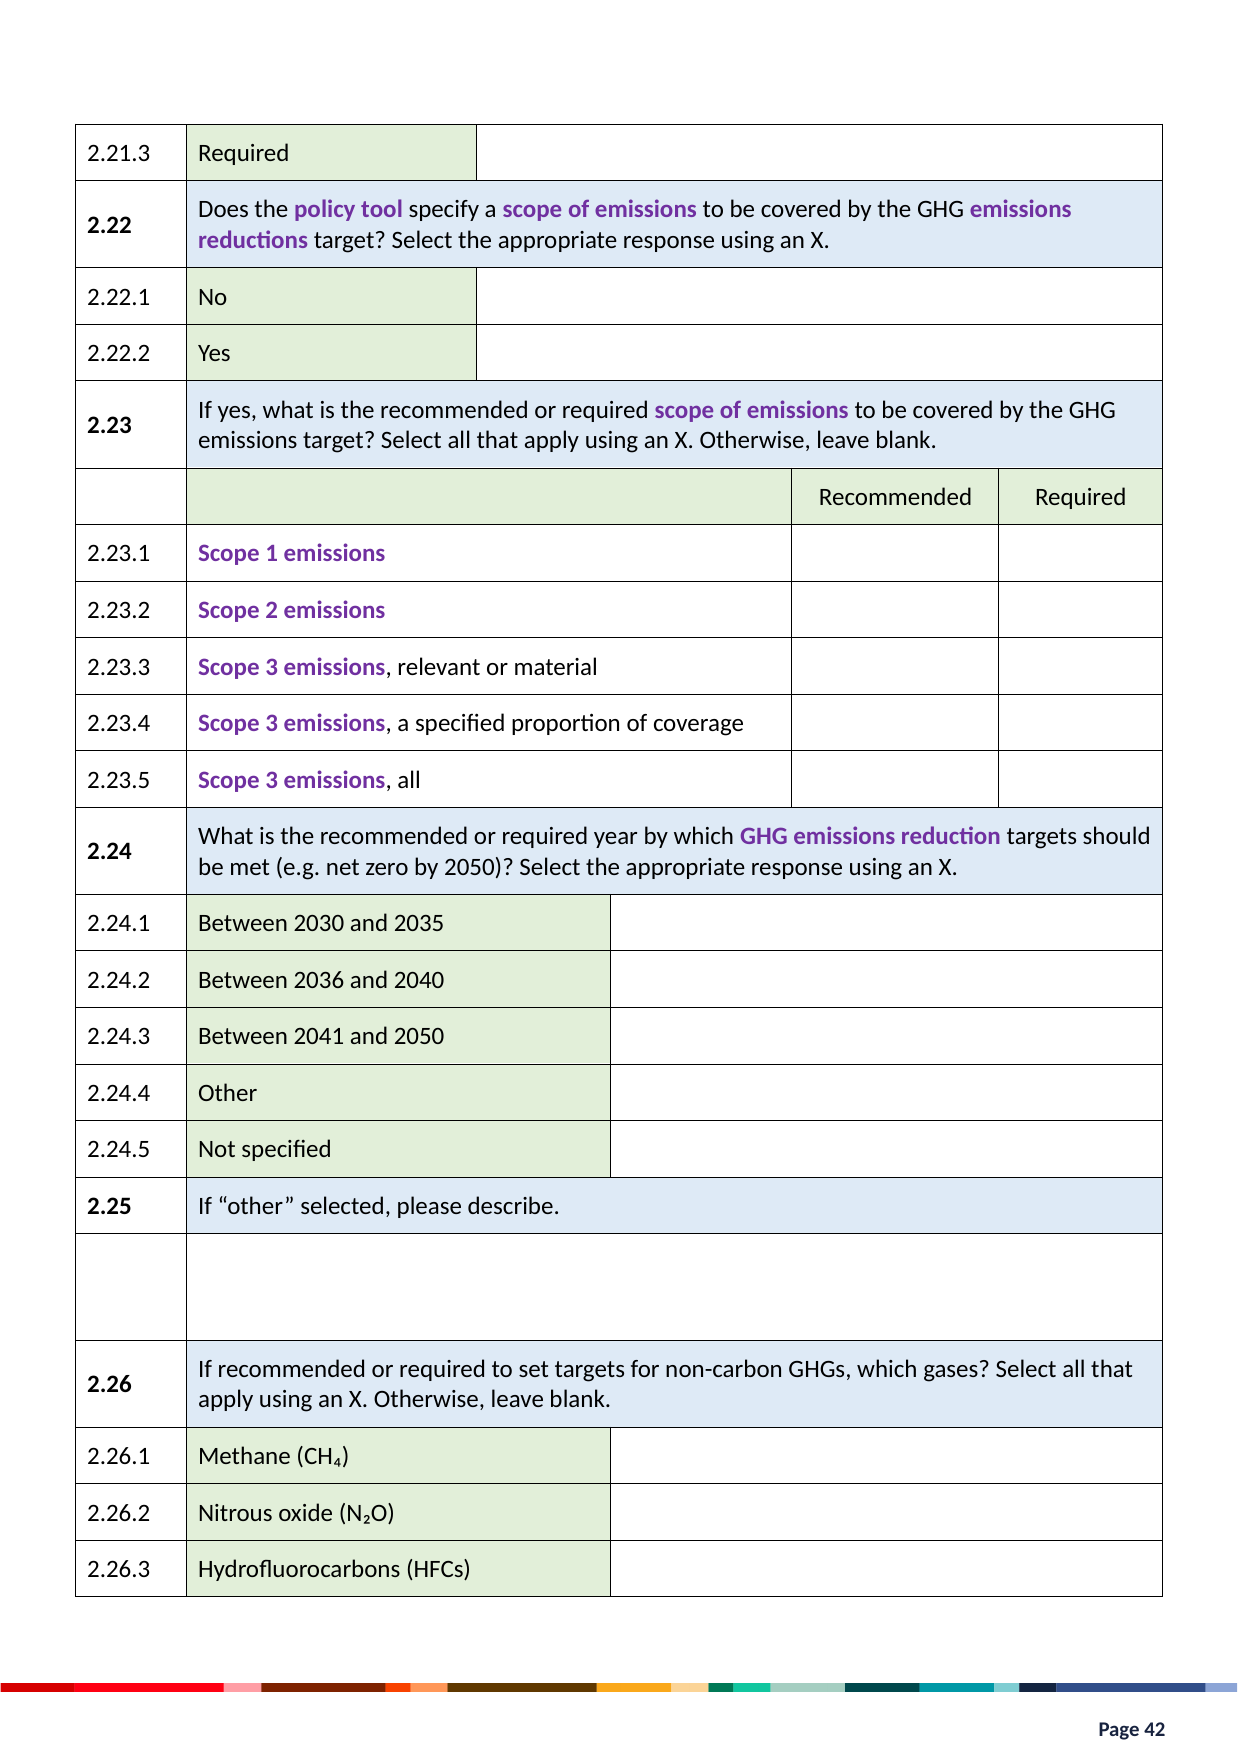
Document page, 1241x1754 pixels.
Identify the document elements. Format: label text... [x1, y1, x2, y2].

table_cell Scope 3 emissions, relevant or material [187, 638, 791, 694]
table_cell [611, 1541, 1162, 1596]
table_cell [187, 1234, 1162, 1339]
table_cell Required [187, 125, 476, 180]
table_cell 2.24.4 [76, 1065, 186, 1120]
table_cell [76, 1234, 186, 1339]
table_cell [477, 268, 1162, 324]
table_cell If “other” selected, please describe. [187, 1178, 1162, 1233]
table_cell 2.26 [76, 1341, 186, 1427]
table_cell [792, 638, 998, 694]
table_cell 2.23.3 [76, 638, 186, 694]
table_cell Not specified [187, 1121, 610, 1177]
table_cell 2.23.1 [76, 525, 186, 581]
table_cell Between 2030 and 2035 [187, 895, 610, 950]
table_cell [477, 325, 1162, 380]
table_cell [999, 695, 1162, 750]
table_cell [792, 751, 998, 807]
table_cell 2.25 [76, 1178, 186, 1233]
table_cell 2.24.2 [76, 951, 186, 1007]
table_cell [611, 1484, 1162, 1540]
table_cell 2.26.2 [76, 1484, 186, 1540]
table_cell [792, 695, 998, 750]
table_cell Hydrofluorocarbons (HFCs) [187, 1541, 610, 1596]
table_cell [187, 469, 791, 524]
table_cell [611, 1121, 1162, 1177]
table_cell What is the recommended or required year by which GHG emissions reduction targets should be met (e.g. net zero by 2050)? Select the appropriate response using an X. [187, 808, 1162, 894]
table_cell [999, 638, 1162, 694]
table_cell Recommended [792, 469, 998, 524]
table_cell Nitrous oxide (N₂O) [187, 1484, 610, 1540]
table_cell 2.24.3 [76, 1008, 186, 1063]
table_cell 2.23 [76, 381, 186, 467]
table_cell 2.23.4 [76, 695, 186, 750]
table_cell 2.23.2 [76, 582, 186, 637]
table_cell Does the policy tool specify a scope of emissions to be covered by the GHG emissions reductions target? Select the appropriate response using an X. [187, 181, 1162, 267]
table_cell If recommended or required to set targets for non-carbon GHGs, which gases? Select all that apply using an X. Otherwise, leave blank. [187, 1341, 1162, 1427]
table_cell [611, 1428, 1162, 1483]
table_cell 2.26.1 [76, 1428, 186, 1483]
table_cell [999, 582, 1162, 637]
table_cell Between 2041 and 2050 [187, 1008, 610, 1063]
table_cell [792, 582, 998, 637]
table_cell Yes [187, 325, 476, 380]
table_cell Scope 3 emissions, all [187, 751, 791, 807]
table_cell 2.21.3 [76, 125, 186, 180]
table_cell [611, 1065, 1162, 1120]
table_cell [611, 951, 1162, 1007]
table_cell [76, 469, 186, 524]
table_cell [999, 751, 1162, 807]
table_cell Scope 2 emissions [187, 582, 791, 637]
table_cell [792, 525, 998, 581]
table_cell 2.24 [76, 808, 186, 894]
table_cell Scope 3 emissions, a specified proportion of coverage [187, 695, 791, 750]
table_cell [611, 895, 1162, 950]
table_cell [477, 125, 1162, 180]
table_cell Methane (CH₄) [187, 1428, 610, 1483]
table_cell 2.23.5 [76, 751, 186, 807]
table_cell [611, 1008, 1162, 1063]
table_cell Other [187, 1065, 610, 1120]
table_cell Scope 1 emissions [187, 525, 791, 581]
table_cell 2.26.3 [76, 1541, 186, 1596]
table_cell 2.22 [76, 181, 186, 267]
table_cell 2.24.5 [76, 1121, 186, 1177]
table_cell 2.24.1 [76, 895, 186, 950]
table_cell [999, 525, 1162, 581]
table_cell No [187, 268, 476, 324]
table_cell 2.22.2 [76, 325, 186, 380]
picture [0, 1683, 1236, 1692]
table_cell Required [999, 469, 1162, 524]
table_cell Between 2036 and 2040 [187, 951, 610, 1007]
table_cell If yes, what is the recommended or required scope of emissions to be covered by the GHG emissions target? Select all that apply using an X. Otherwise, leave blank. [187, 381, 1162, 467]
table_cell 2.22.1 [76, 268, 186, 324]
